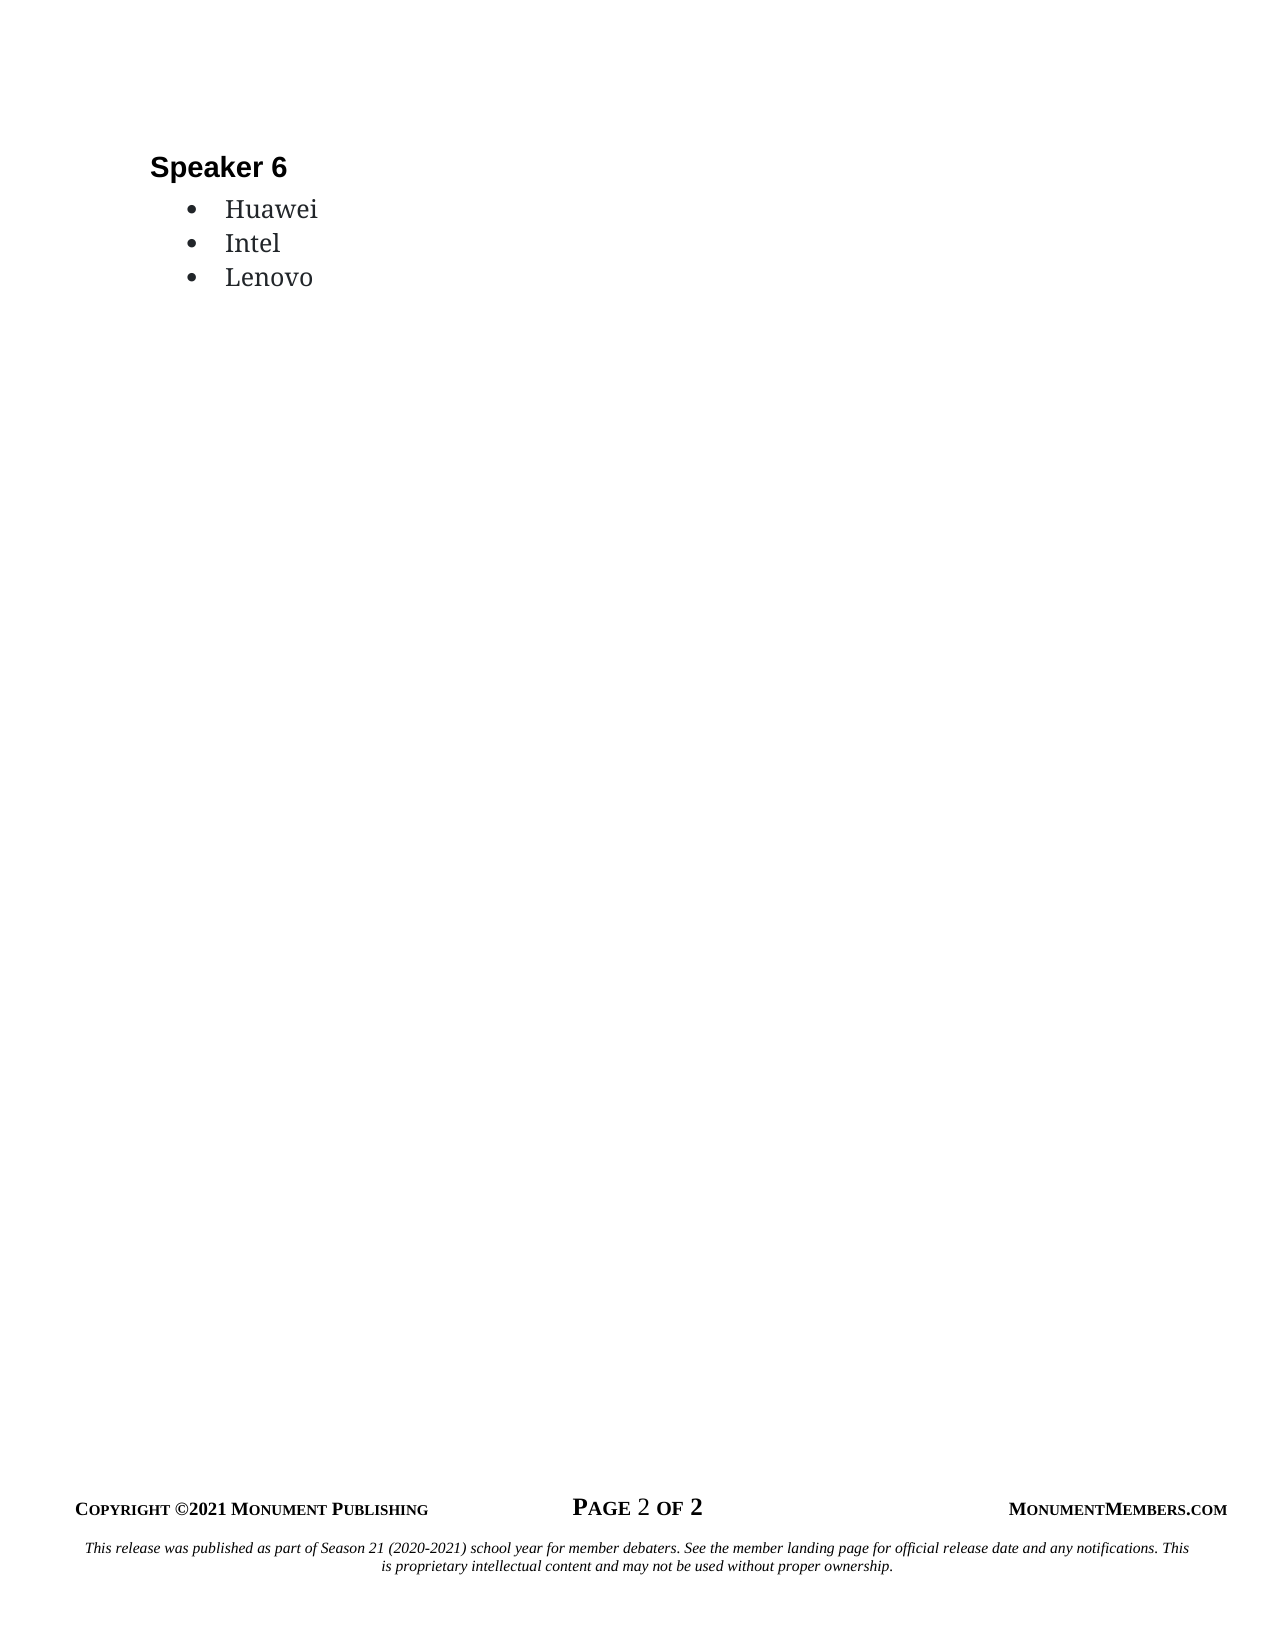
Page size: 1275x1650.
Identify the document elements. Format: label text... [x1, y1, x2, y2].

list Intel [187, 226, 1125, 260]
list Huawei [187, 192, 1125, 226]
list Lenovo [187, 260, 1125, 294]
subtitle Speaker 6 [150, 150, 1125, 183]
